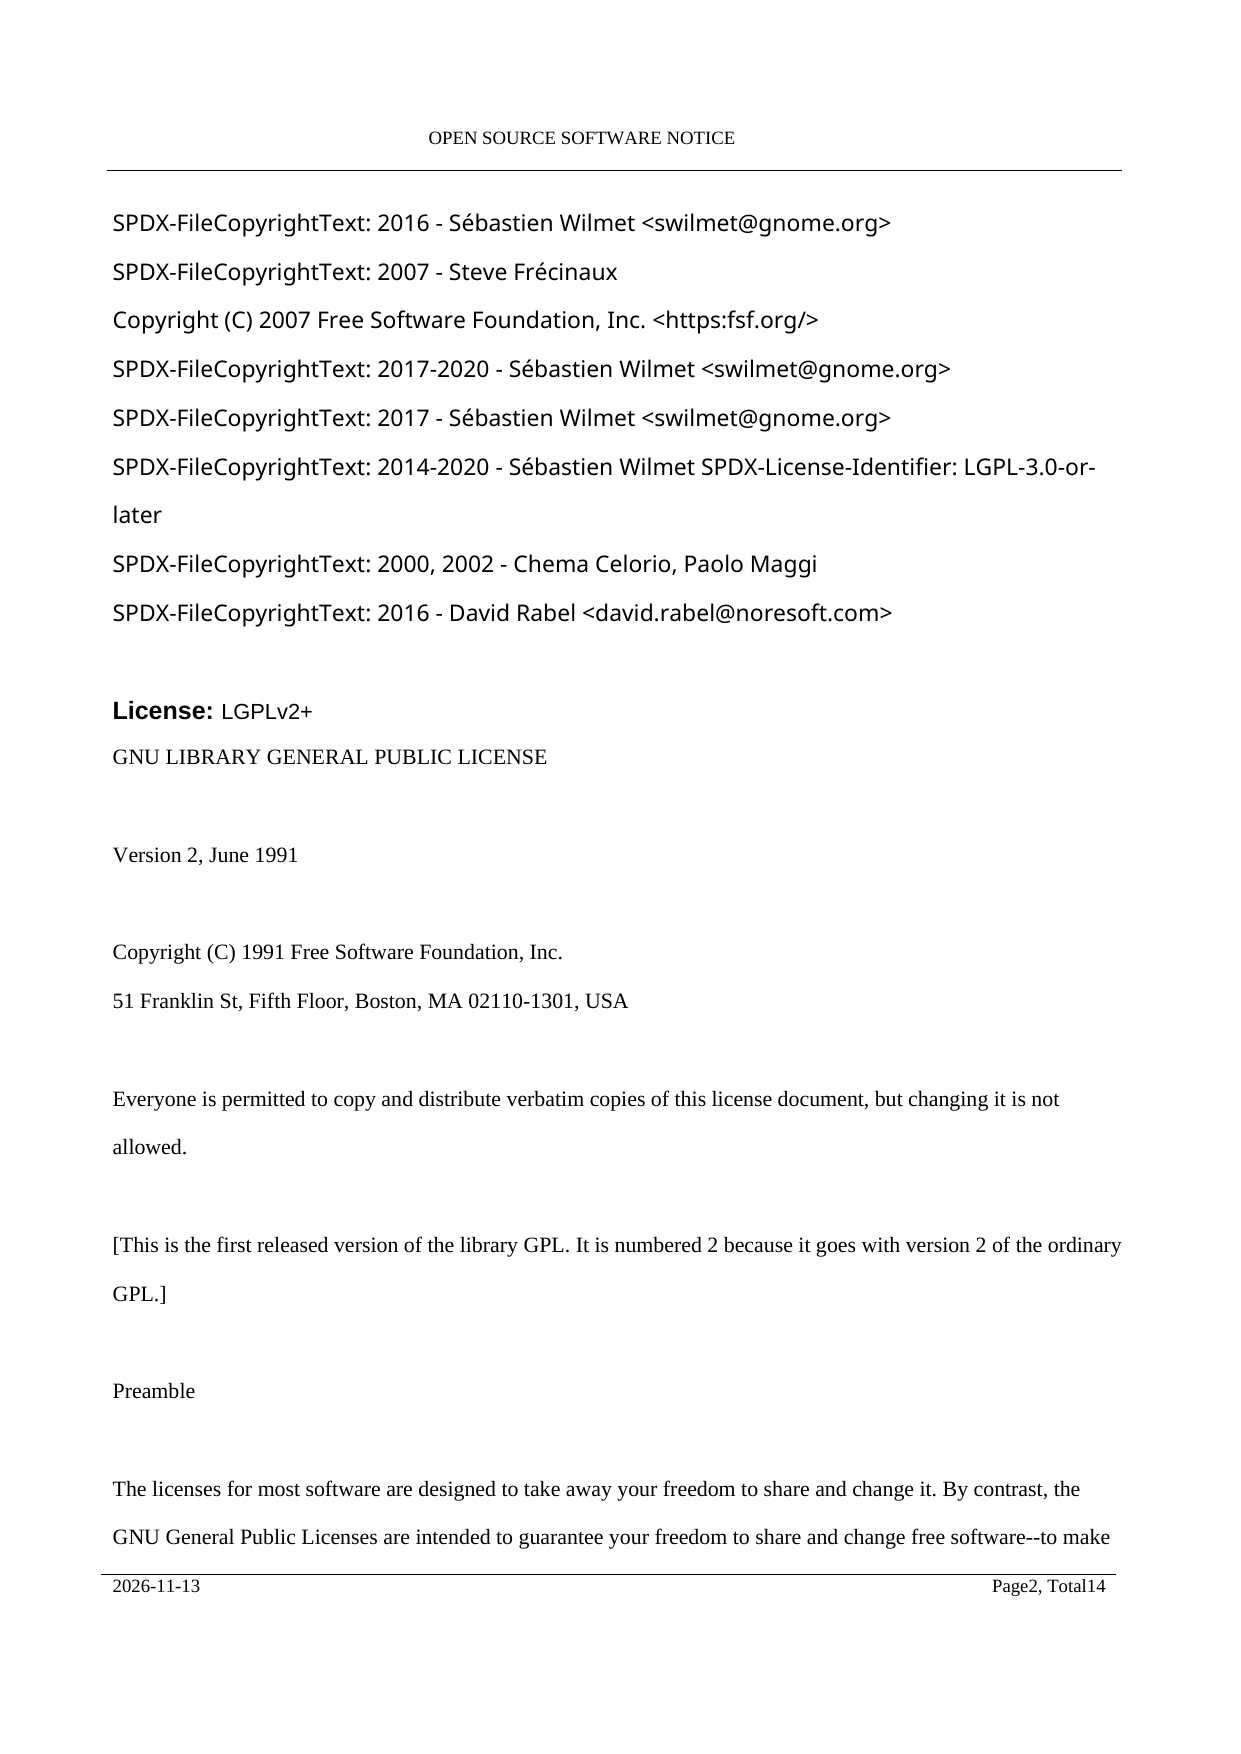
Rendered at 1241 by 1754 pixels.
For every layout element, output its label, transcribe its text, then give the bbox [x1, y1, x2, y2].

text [112, 206, 1128, 678]
text License: LGPLv2+ [112, 694, 1128, 726]
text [112, 741, 1128, 1553]
